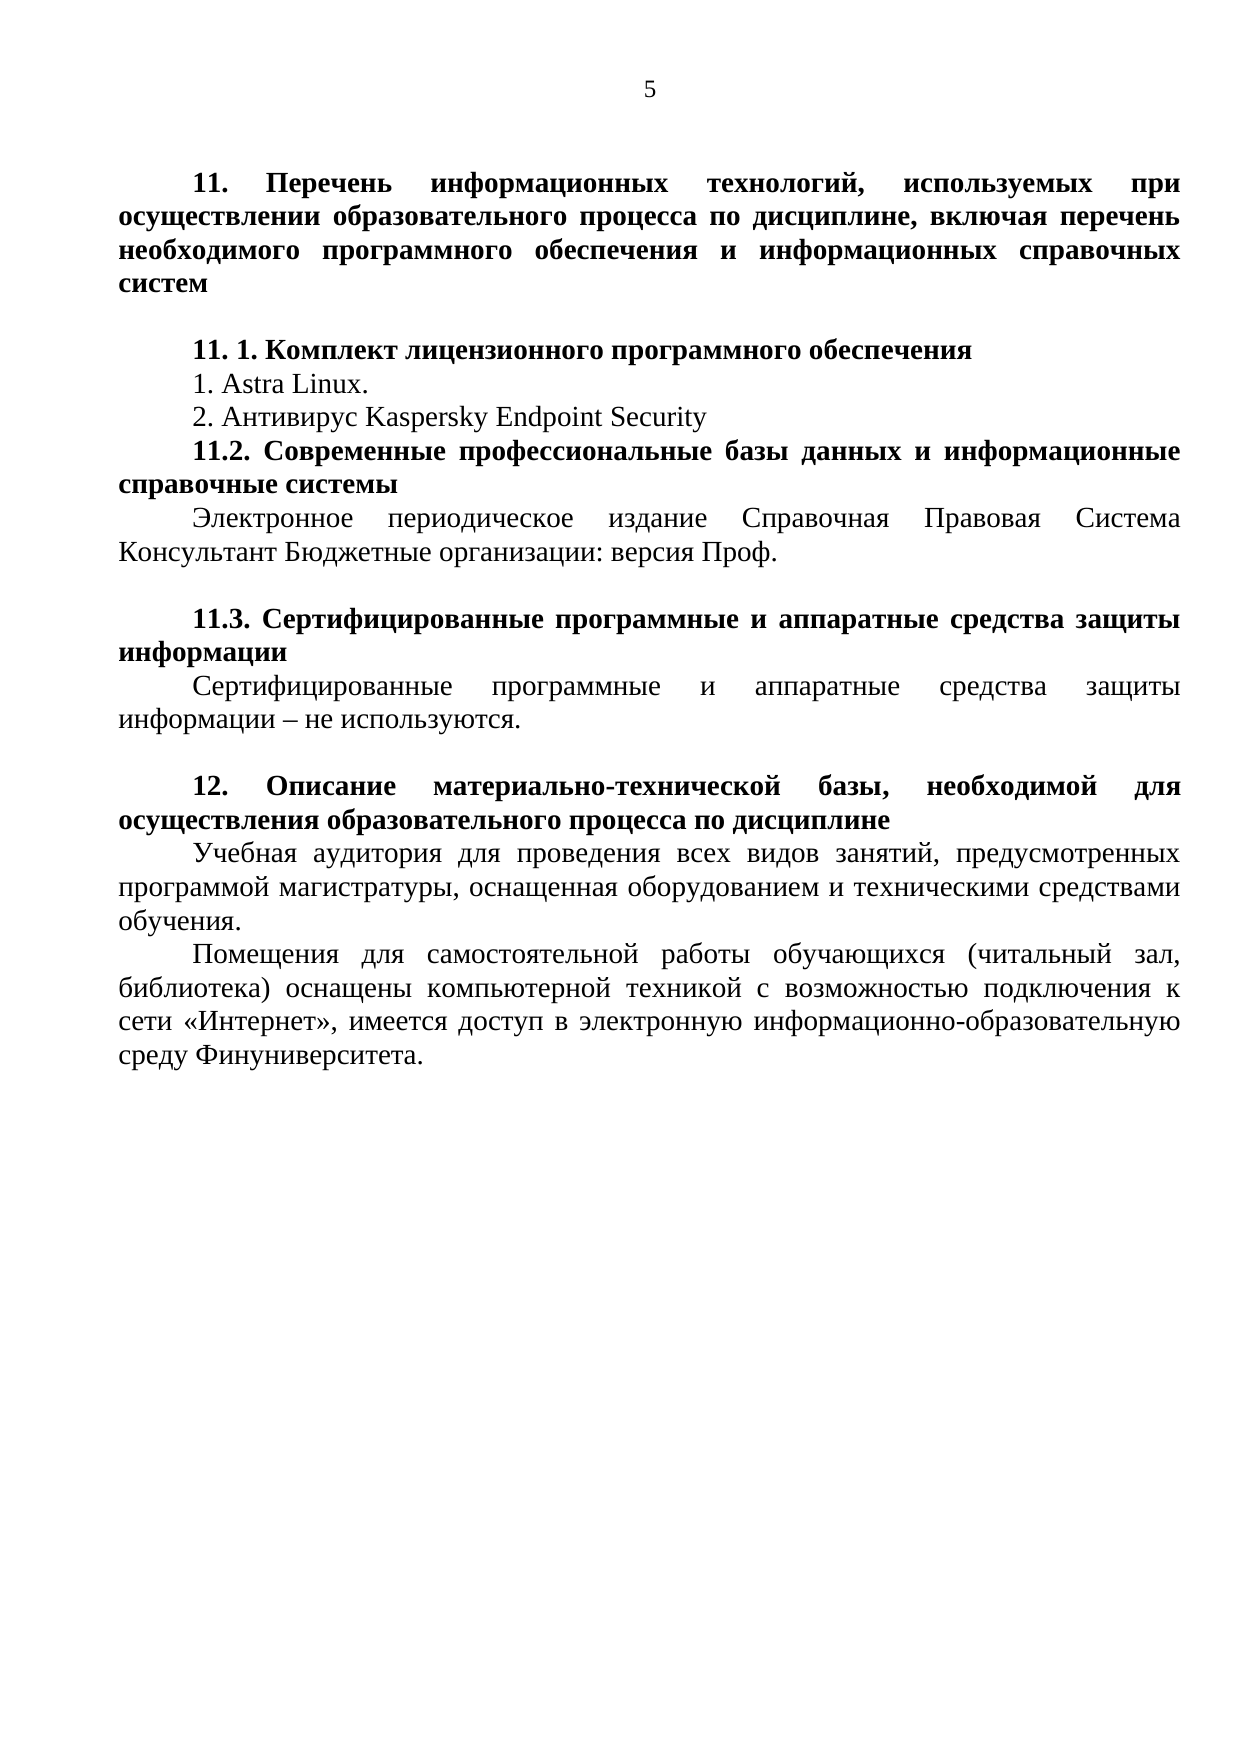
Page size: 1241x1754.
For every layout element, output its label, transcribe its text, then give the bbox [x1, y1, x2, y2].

text Учебная аудитория для проведения всех видов занятий, предусмотренных программой магистратуры, оснащенная оборудованием и техническими средствами обучения. [118, 836, 1181, 936]
text 11.2. Современные профессиональные базы данных и информационные справочные системы [118, 433, 1181, 500]
text 1. Astra Linux. [118, 366, 1181, 399]
text 2. Антивирус Kaspersky Endpoint Security [118, 399, 1181, 433]
text 11.3. Сертифицированные программные и аппаратные средства защиты информации [118, 601, 1181, 668]
text 11. 1. Комплект лицензионного программного обеспечения [118, 332, 1181, 366]
text Сертифицированные программные и аппаратные средства защиты информации – не используются. [118, 668, 1181, 735]
text Помещения для самостоятельной работы обучающихся (читальный зал, библиотека) оснащены компьютерной техникой с возможностью подключения к сети «Интернет», имеется доступ в электронную информационно-образовательную среду Финуниверситета. [118, 936, 1181, 1070]
text Электронное периодическое издание Справочная Правовая Система Консультант Бюджетные организации: версия Проф. [118, 500, 1181, 567]
text 11. Перечень информационных технологий, используемых при осуществлении образовательного процесса по дисциплине, включая перечень необходимого программного обеспечения и информационных справочных систем [118, 165, 1181, 299]
text 12. Описание материально-технической базы, необходимой для осуществления образовательного процесса по дисциплине [118, 768, 1181, 836]
